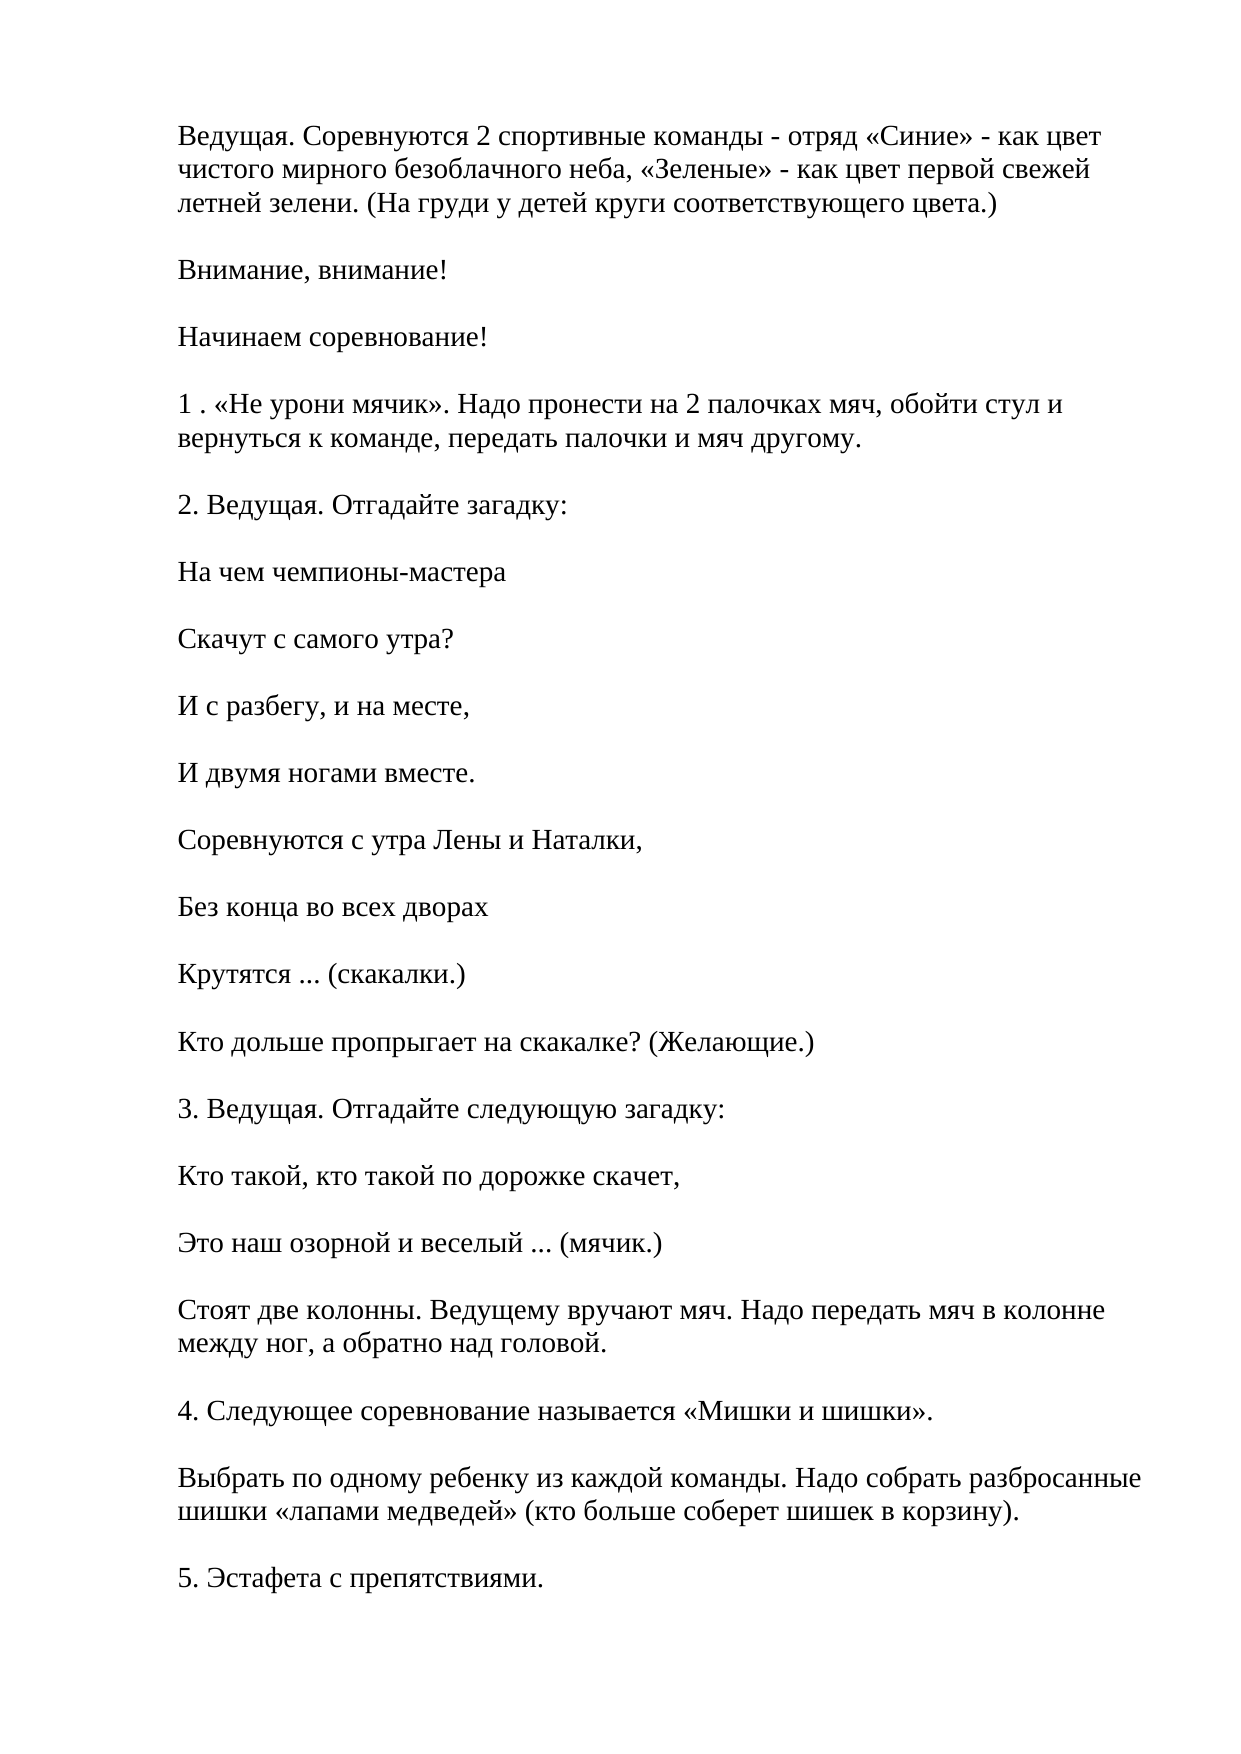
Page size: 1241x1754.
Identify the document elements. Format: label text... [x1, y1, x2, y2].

text И с разбегу, и на месте, [177, 688, 1152, 722]
text Кто такой, кто такой по дорожке скачет, [177, 1158, 1152, 1191]
text Ведущая. Соревнуются 2 спортивные команды - отряд «Синие» - как цвет чистого мирного безоблачного неба, «Зеленые» - как цвет первой свежей летней зелени. (На груди у детей круги соответствующего цвета.) [177, 118, 1152, 219]
text Соревнуются с утра Лены и Наталки, [177, 822, 1152, 856]
text 5. Эстафета с препятствиями. [177, 1560, 1152, 1594]
text И двумя ногами вместе. [177, 755, 1152, 789]
text 2. Ведущая. Отгадайте загадку: [177, 487, 1152, 521]
text Внимание, внимание! [177, 252, 1152, 286]
text 4. Следующее соревнование называется «Мишки и шишки». [177, 1393, 1152, 1426]
text На чем чемпионы-мастера [177, 554, 1152, 588]
text 1 . «Не урони мячик». Надо пронести на 2 палочках мяч, обойти стул и вернуться к команде, передать палочки и мяч другому. [177, 386, 1152, 453]
text Без конца во всех дворах [177, 889, 1152, 923]
text Начинаем соревнование! [177, 319, 1152, 353]
text Это наш озорной и веселый ... (мячик.) [177, 1225, 1152, 1258]
text Стоят две колонны. Ведущему вручают мяч. Надо передать мяч в колонне между ног, а обратно над головой. [177, 1292, 1152, 1359]
text Крутятся ... (скакалки.) [177, 957, 1152, 990]
text Выбрать по одному ребенку из каждой команды. Надо собрать разбросанные шишки «лапами медведей» (кто больше соберет шишек в корзину). [177, 1460, 1152, 1527]
text Кто дольше пропрыгает на скакалке? (Желающие.) [177, 1024, 1152, 1057]
text 3. Ведущая. Отгадайте следующую загадку: [177, 1091, 1152, 1124]
text Скачут с самого утра? [177, 621, 1152, 655]
